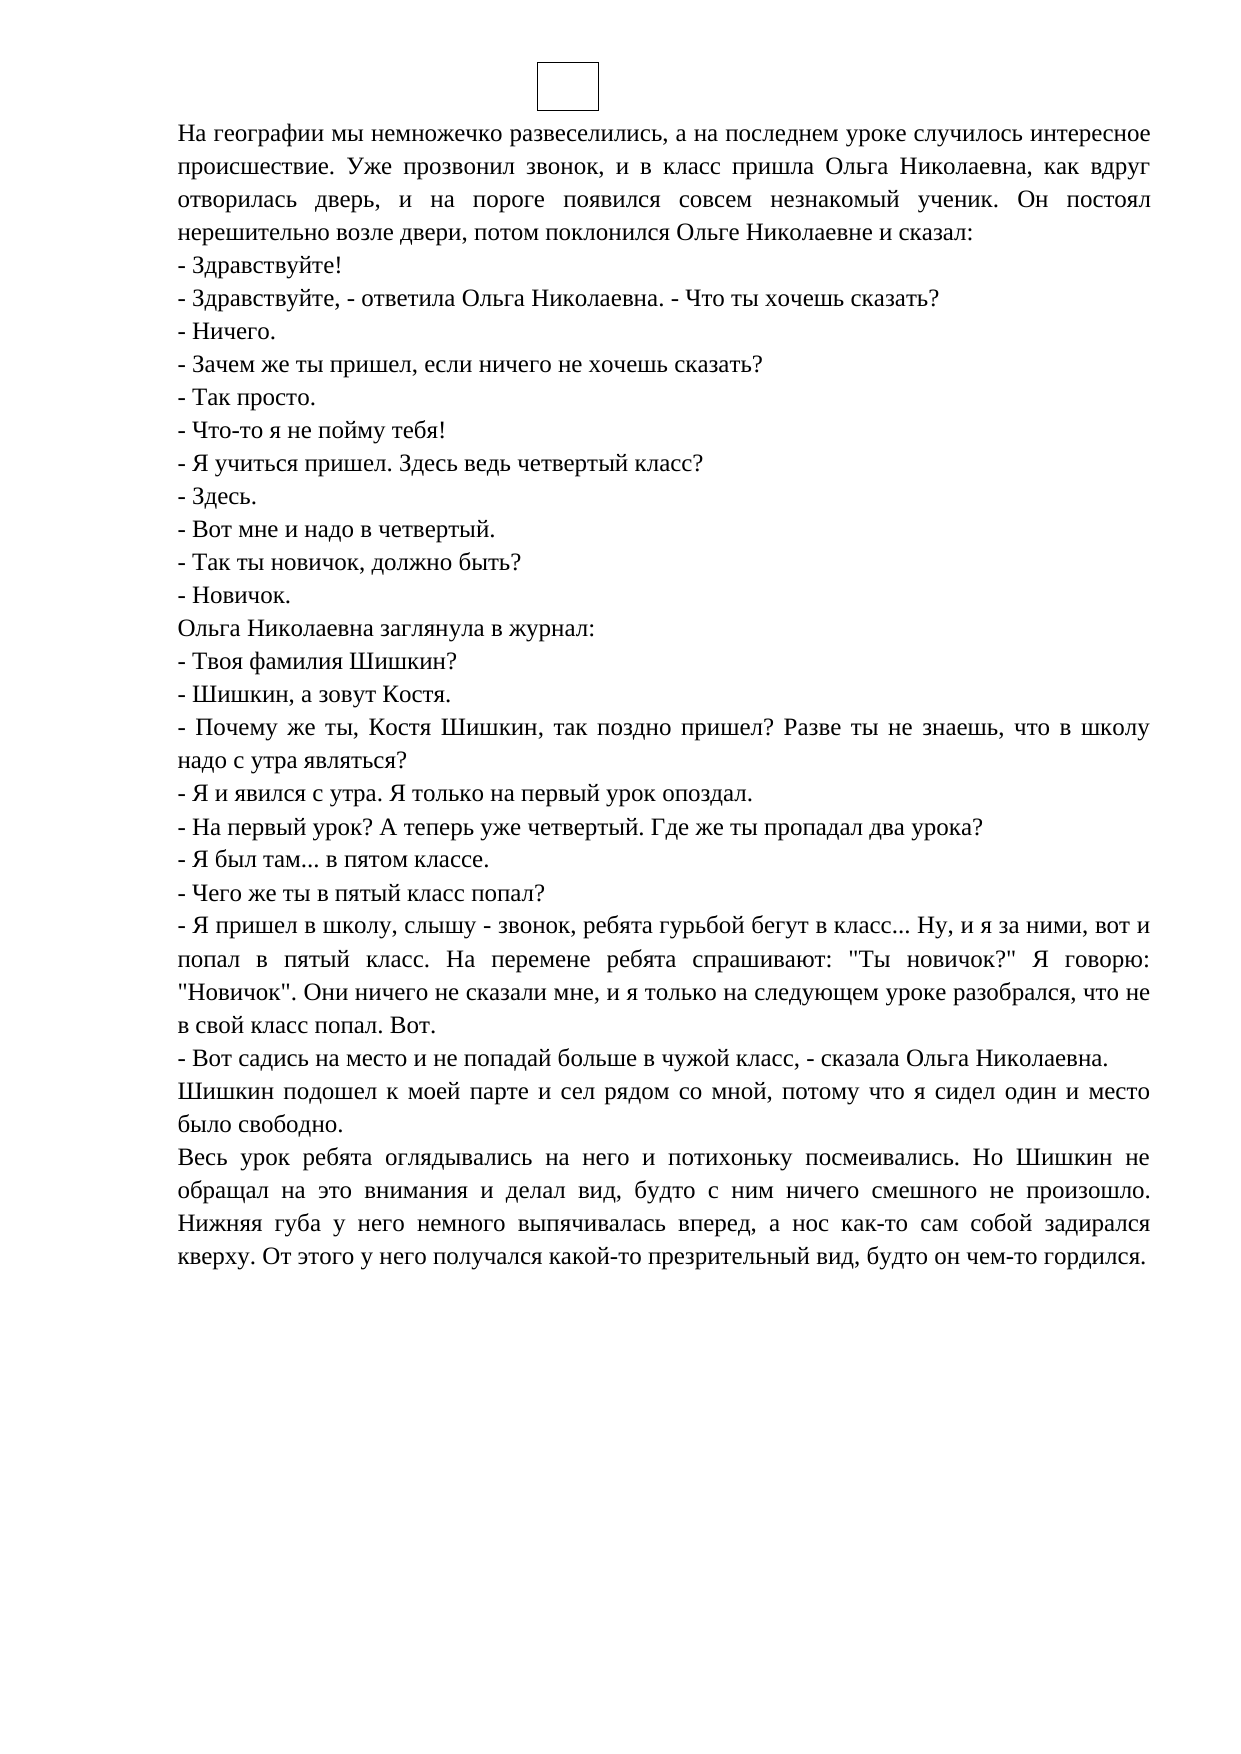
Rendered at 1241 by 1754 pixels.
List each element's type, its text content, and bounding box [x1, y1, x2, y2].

text - Я пришел в школу, слышу - звонок, ребята гурьбой бегут в класс... Ну, и я за ними, вот и попал в пятый класс. На перемене ребята спрашивают: "Ты новичок?" Я говорю: "Новичок". Они ничего не сказали мне, и я только на следующем уроке разобрался, что не в свой класс попал. Вот. [177, 911, 1152, 1038]
text - Так просто. [177, 382, 1152, 411]
text - Твоя фамилия Шишкин? [177, 646, 1152, 675]
text - Вот садись на место и не попадай больше в чужой класс, - сказала Ольга Николаевна. [177, 1043, 1152, 1071]
text - Новичок. [177, 580, 1152, 609]
text - Шишкин, а зовут Костя. [177, 679, 1152, 708]
text - Ничего. [177, 316, 1152, 345]
text - Так ты новичок, должно быть? [177, 547, 1152, 576]
text - Здравствуйте, - ответила Ольга Николаевна. - Что ты хочешь сказать? [177, 283, 1152, 312]
text - Я был там... в пятом классе. [177, 844, 1152, 873]
text Шишкин подошел к моей парте и сел рядом со мной, потому что я сидел один и место было свободно. [177, 1076, 1152, 1137]
text - Зачем же ты пришел, если ничего не хочешь сказать? [177, 349, 1152, 378]
text - Я учиться пришел. Здесь ведь четвертый класс? [177, 448, 1152, 477]
text - Здравствуйте! [177, 250, 1152, 279]
text Весь урок ребята оглядывались на него и потихоньку посмеивались. Но Шишкин не обращал на это внимания и делал вид, будто с ним ничего смешного не произошло. Нижняя губа у него немного выпячивалась вперед, а нос как-то сам собой задирался кверху. От этого у него получался какой-то презрительный вид, будто он чем-то гордился. [177, 1142, 1152, 1269]
text - Что-то я не пойму тебя! [177, 415, 1152, 444]
text На географии мы немножечко развеселились, а на последнем уроке случилось интересное происшествие. Уже прозвонил звонок, и в класс пришла Ольга Николаевна, как вдруг отворилась дверь, и на пороге появился совсем незнакомый ученик. Он постоял нерешительно возле двери, потом поклонился Ольге Николаевне и сказал: [177, 118, 1152, 246]
text - На первый урок? А теперь уже четвертый. Где же ты пропадал два урока? [177, 812, 1152, 840]
text Ольга Николаевна заглянула в журнал: [177, 613, 1152, 642]
text - Чего же ты в пятый класс попал? [177, 878, 1152, 906]
text - Вот мне и надо в четвертый. [177, 514, 1152, 543]
text - Я и явился с утра. Я только на первый урок опоздал. [177, 778, 1152, 807]
text - Здесь. [177, 481, 1152, 510]
text - Почему же ты, Костя Шишкин, так поздно пришел? Разве ты не знаешь, что в школу надо с утра являться? [177, 712, 1152, 774]
